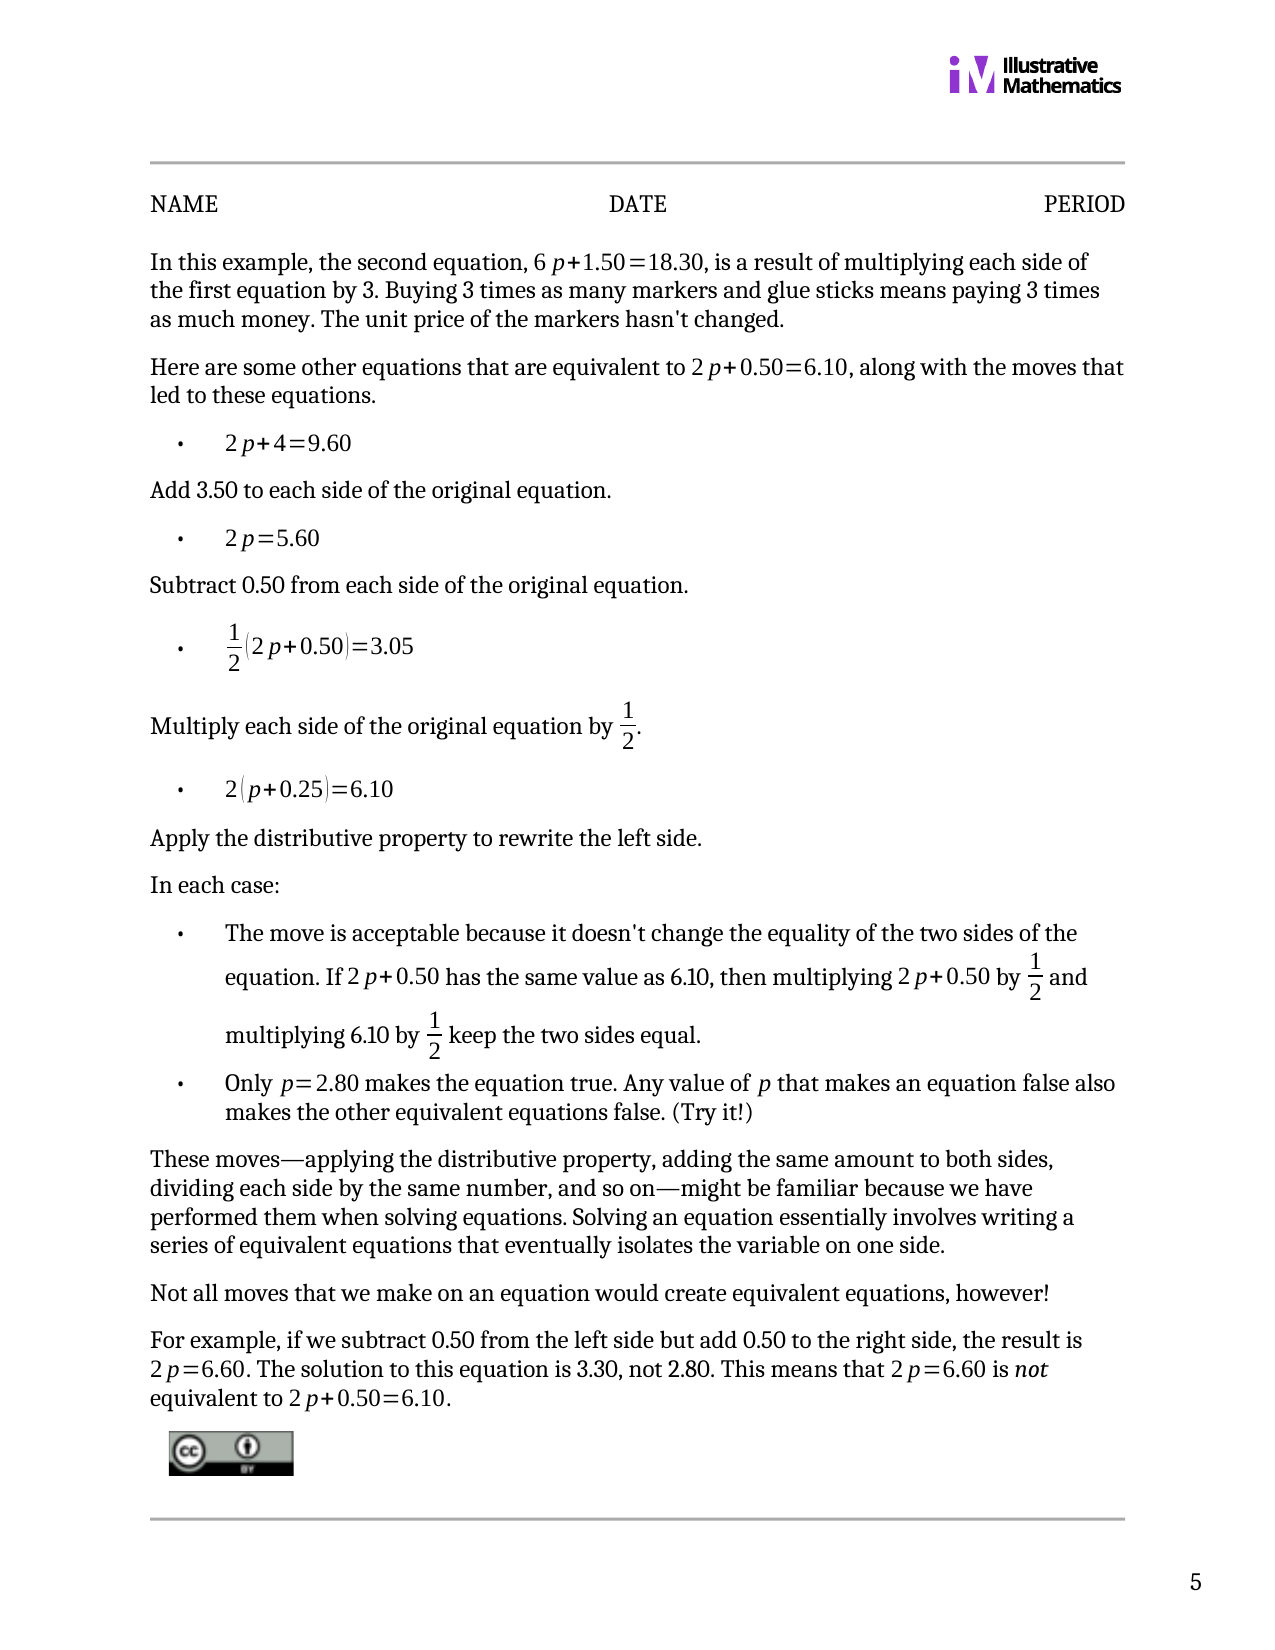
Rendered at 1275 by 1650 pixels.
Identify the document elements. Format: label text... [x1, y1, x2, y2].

text Not all moves that we make on an equation would create equivalent equations, however! [150, 1279, 1125, 1308]
text Multiply each side of the original equation by . [150, 696, 1125, 755]
text Apply the distributive property to rewrite the left side. [150, 823, 1125, 852]
text For example, if we subtract 0.50 from the left side but add 0.50 to the right side, the result is . The solution to this equation is 3.30, not 2.80. This means that is not equivalent to . [150, 1326, 1125, 1413]
text Here are some other equations that are equivalent to , along with the moves that led to these equations. [150, 352, 1125, 410]
picture [168, 1431, 294, 1476]
text These moves—applying the distributive property, adding the same amount to both sides, dividing each side by the same number, and so on—might be familiar because we have performed them when solving equations. Solving an equation essentially involves writing a series of equivalent equations that eventually isolates the variable on one side. [150, 1145, 1125, 1260]
picture [949, 55, 1121, 93]
text Subtract 0.50 from each side of the original equation. [150, 571, 1125, 600]
list The move is acceptable because it doesn't change the equality of the two sides of the equation. If has the same value as 6.10, then multiplying by and multiplying 6.10 by keep the two sides equal. [175, 918, 1125, 1065]
text Add 3.50 to each side of the original equation. [150, 476, 1125, 505]
text In this example, the second equation, , is a result of multiplying each side of the first equation by 3. Buying 3 times as many markers and glue sticks means paying 3 times as much money. The unit price of the markers hasn't changed. [150, 247, 1125, 334]
text In each case: [150, 871, 1125, 900]
list Only makes the equation true. Any value of that makes an equation false also makes the other equivalent equations false. (Try it!) [175, 1069, 1125, 1126]
